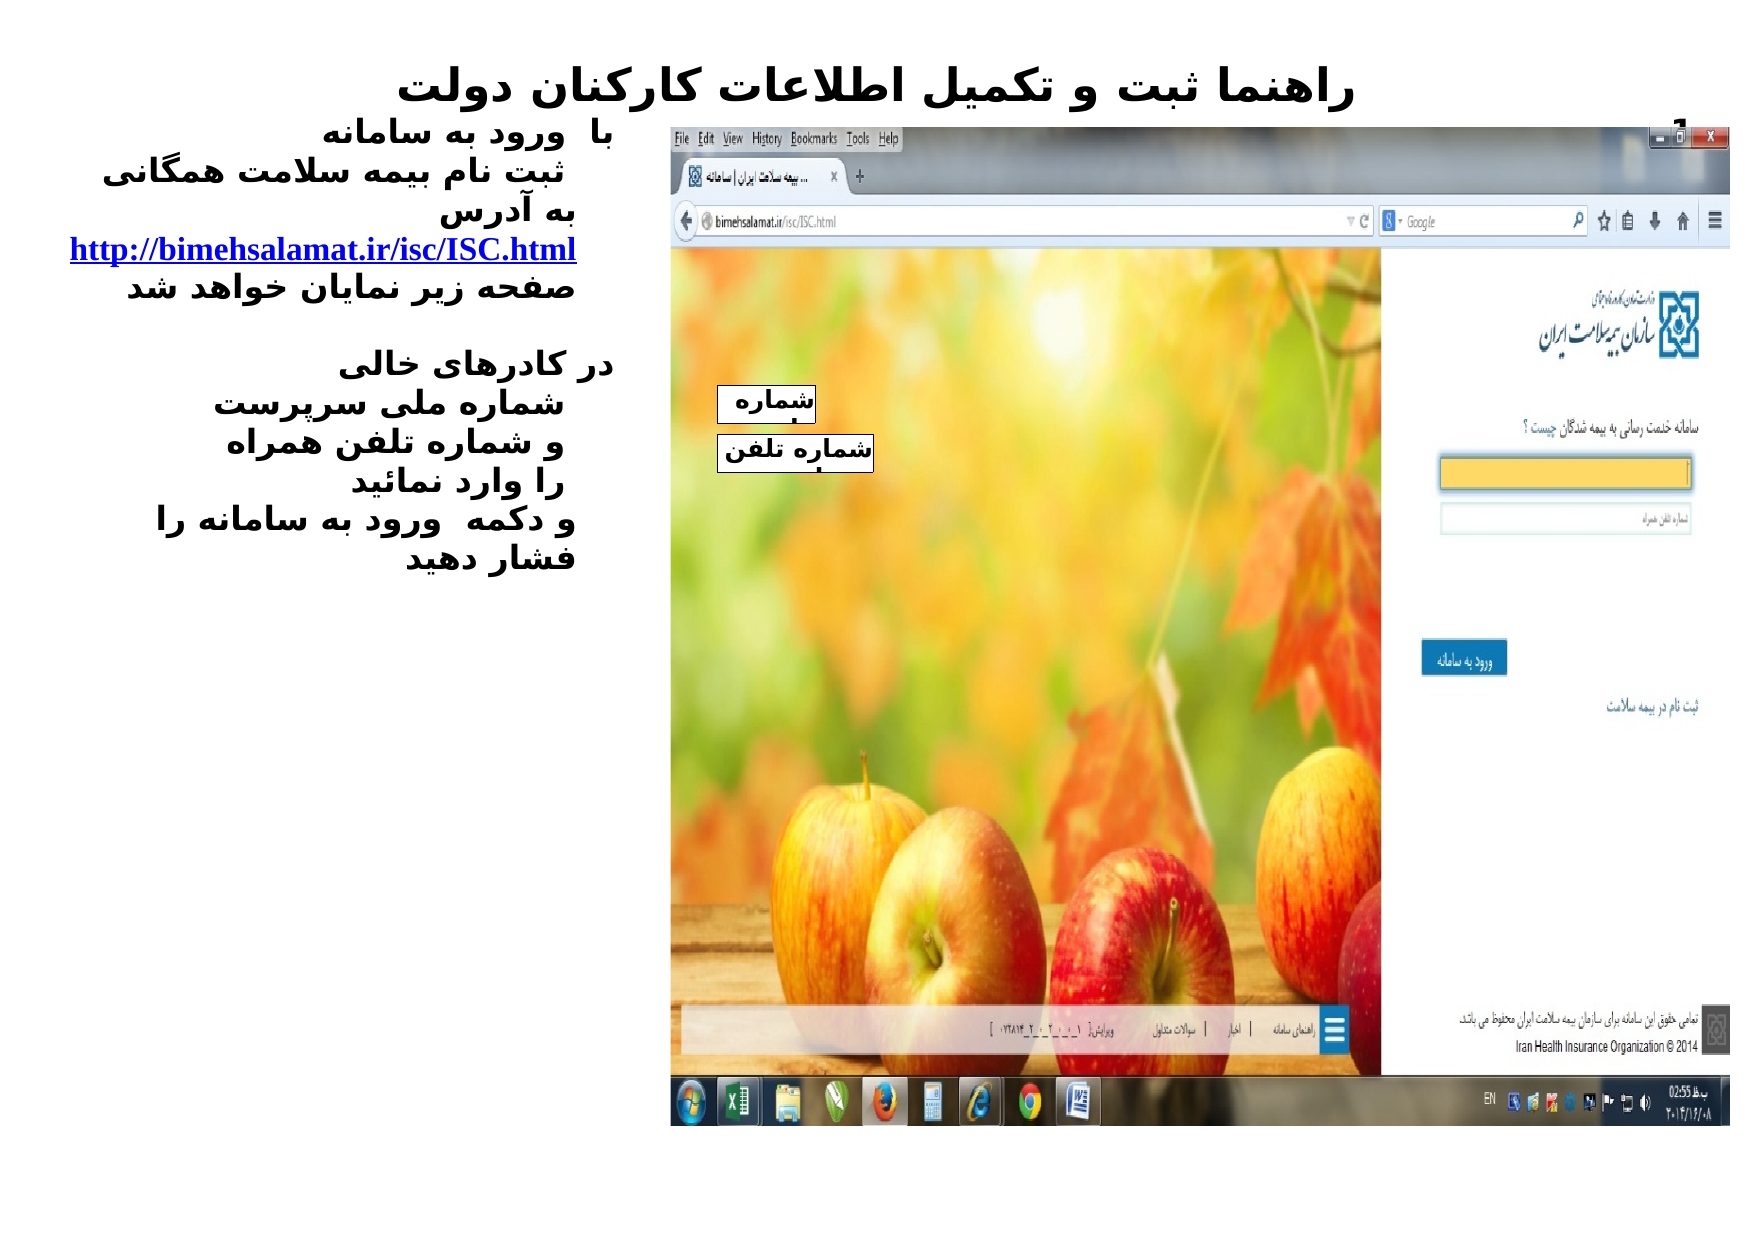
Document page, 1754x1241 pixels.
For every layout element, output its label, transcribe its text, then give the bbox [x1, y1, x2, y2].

list با ورود به سامانه [59, 112, 1657, 151]
list را وارد نمائید [59, 461, 670, 500]
list راهنما ثبت و تکمیل اطلاعات کارکنان دولت [59, 59, 1695, 112]
list شماره ملی سرپرست [59, 383, 670, 422]
list در کادرهای خالی [59, 344, 670, 383]
list صفحه زیر نمایان خواهد شد [59, 267, 670, 306]
picture [670, 127, 1729, 1124]
list ثبت نام بیمه سلامت همگانی به آدرس [59, 151, 670, 229]
list http://bimehsalamat.ir/isc/ISC.html [59, 229, 670, 267]
list و دکمه ورود به سامانه را فشار دهید [59, 500, 670, 578]
list و شماره تلفن همراه [59, 422, 670, 461]
